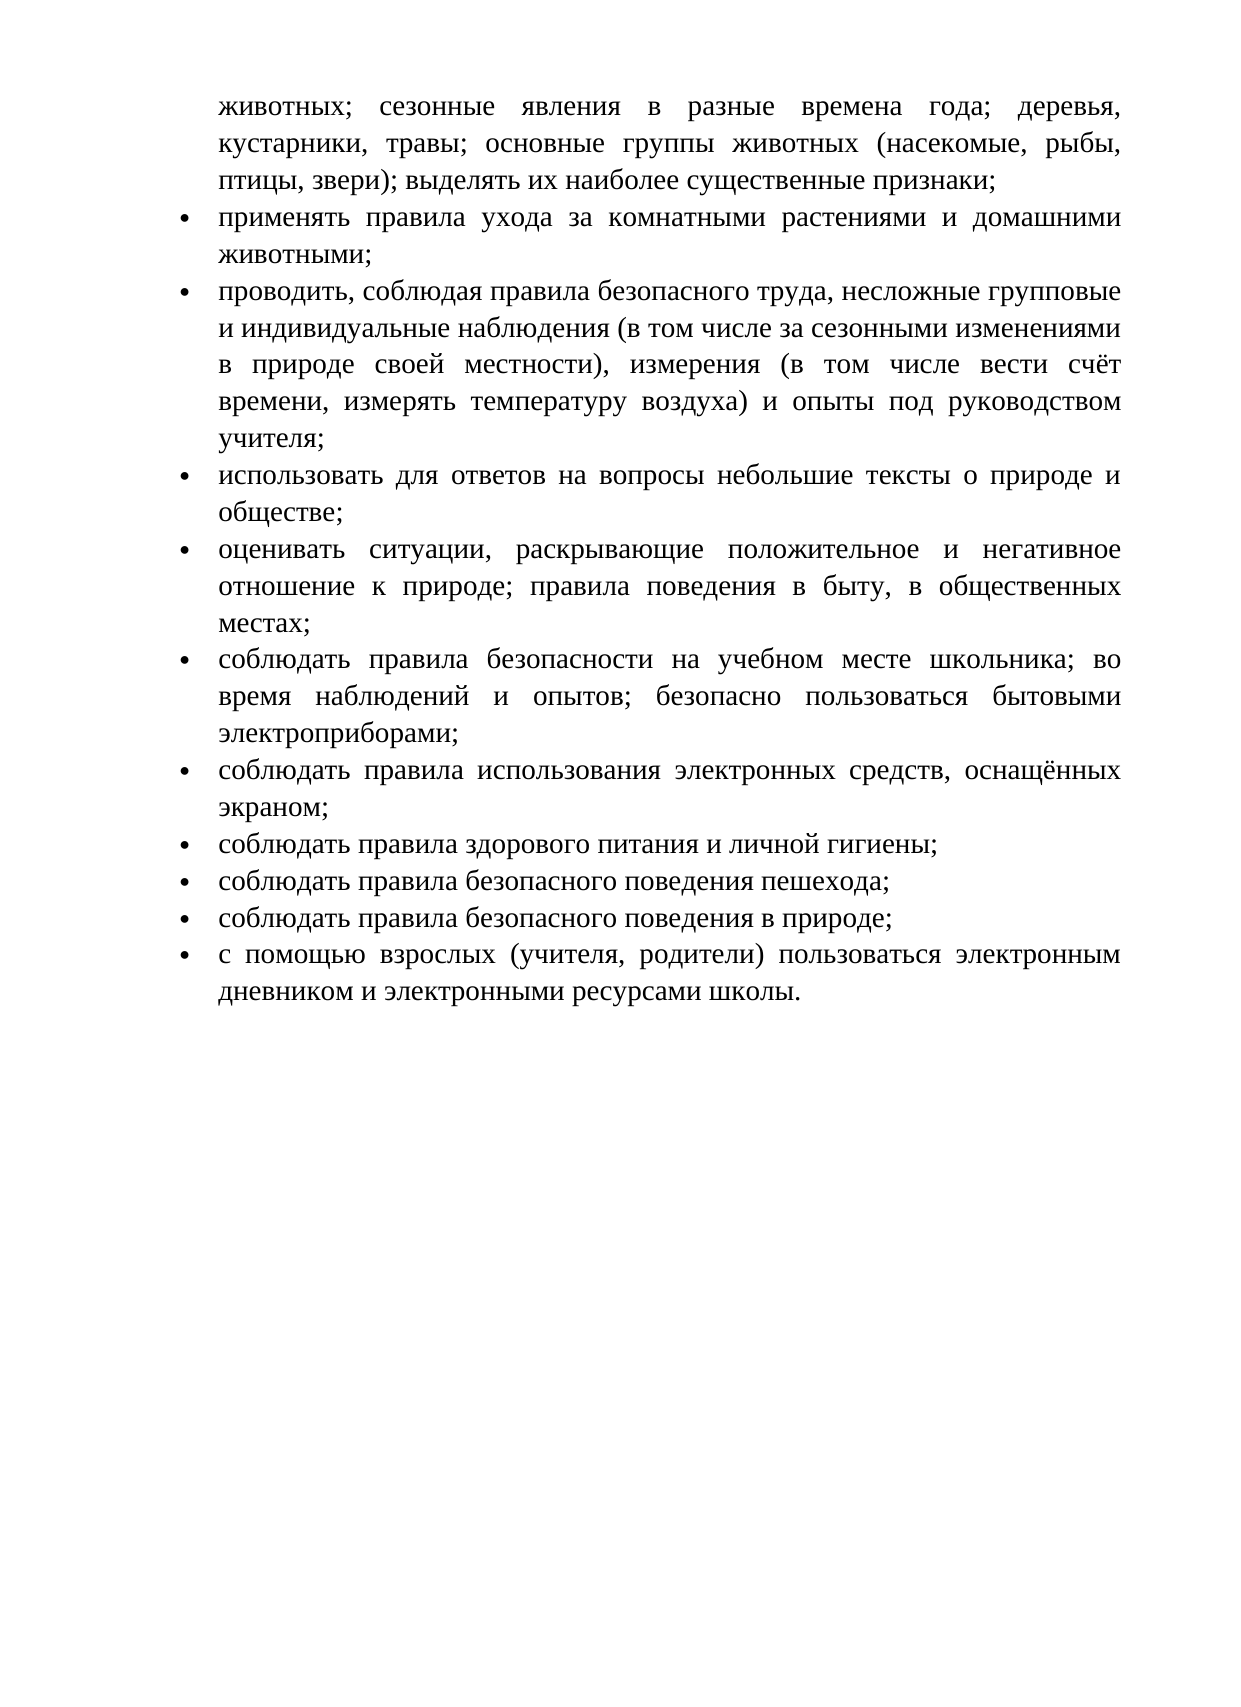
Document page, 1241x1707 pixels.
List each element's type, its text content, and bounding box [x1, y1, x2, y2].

list с помощью взрослых (учителя, родители) пользоваться электронным дневником и электронными ресурсами школы. [181, 937, 1122, 1007]
list использовать для ответов на вопросы небольшие тексты о природе и обществе; [181, 457, 1122, 528]
list соблюдать правила здорового питания и личной гигиены; [181, 826, 1122, 859]
list соблюдать правила использования электронных средств, оснащённых экраном; [181, 752, 1122, 823]
list соблюдать правила безопасного поведения в природе; [181, 900, 1122, 933]
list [181, 88, 1122, 196]
list оценивать ситуации, раскрывающие положительное и негативное отношение к природе; правила поведения в быту, в общественных местах; [181, 531, 1122, 638]
list применять правила ухода за комнатными растениями и домашними животными; [181, 199, 1122, 269]
list соблюдать правила безопасного поведения пешехода; [181, 863, 1122, 896]
list соблюдать правила безопасности на учебном месте школьника; во время наблюдений и опытов; безопасно пользоваться бытовыми электроприборами; [181, 642, 1122, 749]
list проводить, соблюдая правила безопасного труда, несложные групповые и индивидуальные наблюдения (в том числе за сезонными изменениями в природе своей местности), измерения (в том числе вести счёт времени, измерять температуру воздуха) и опыты под руководством учителя; [181, 273, 1122, 454]
